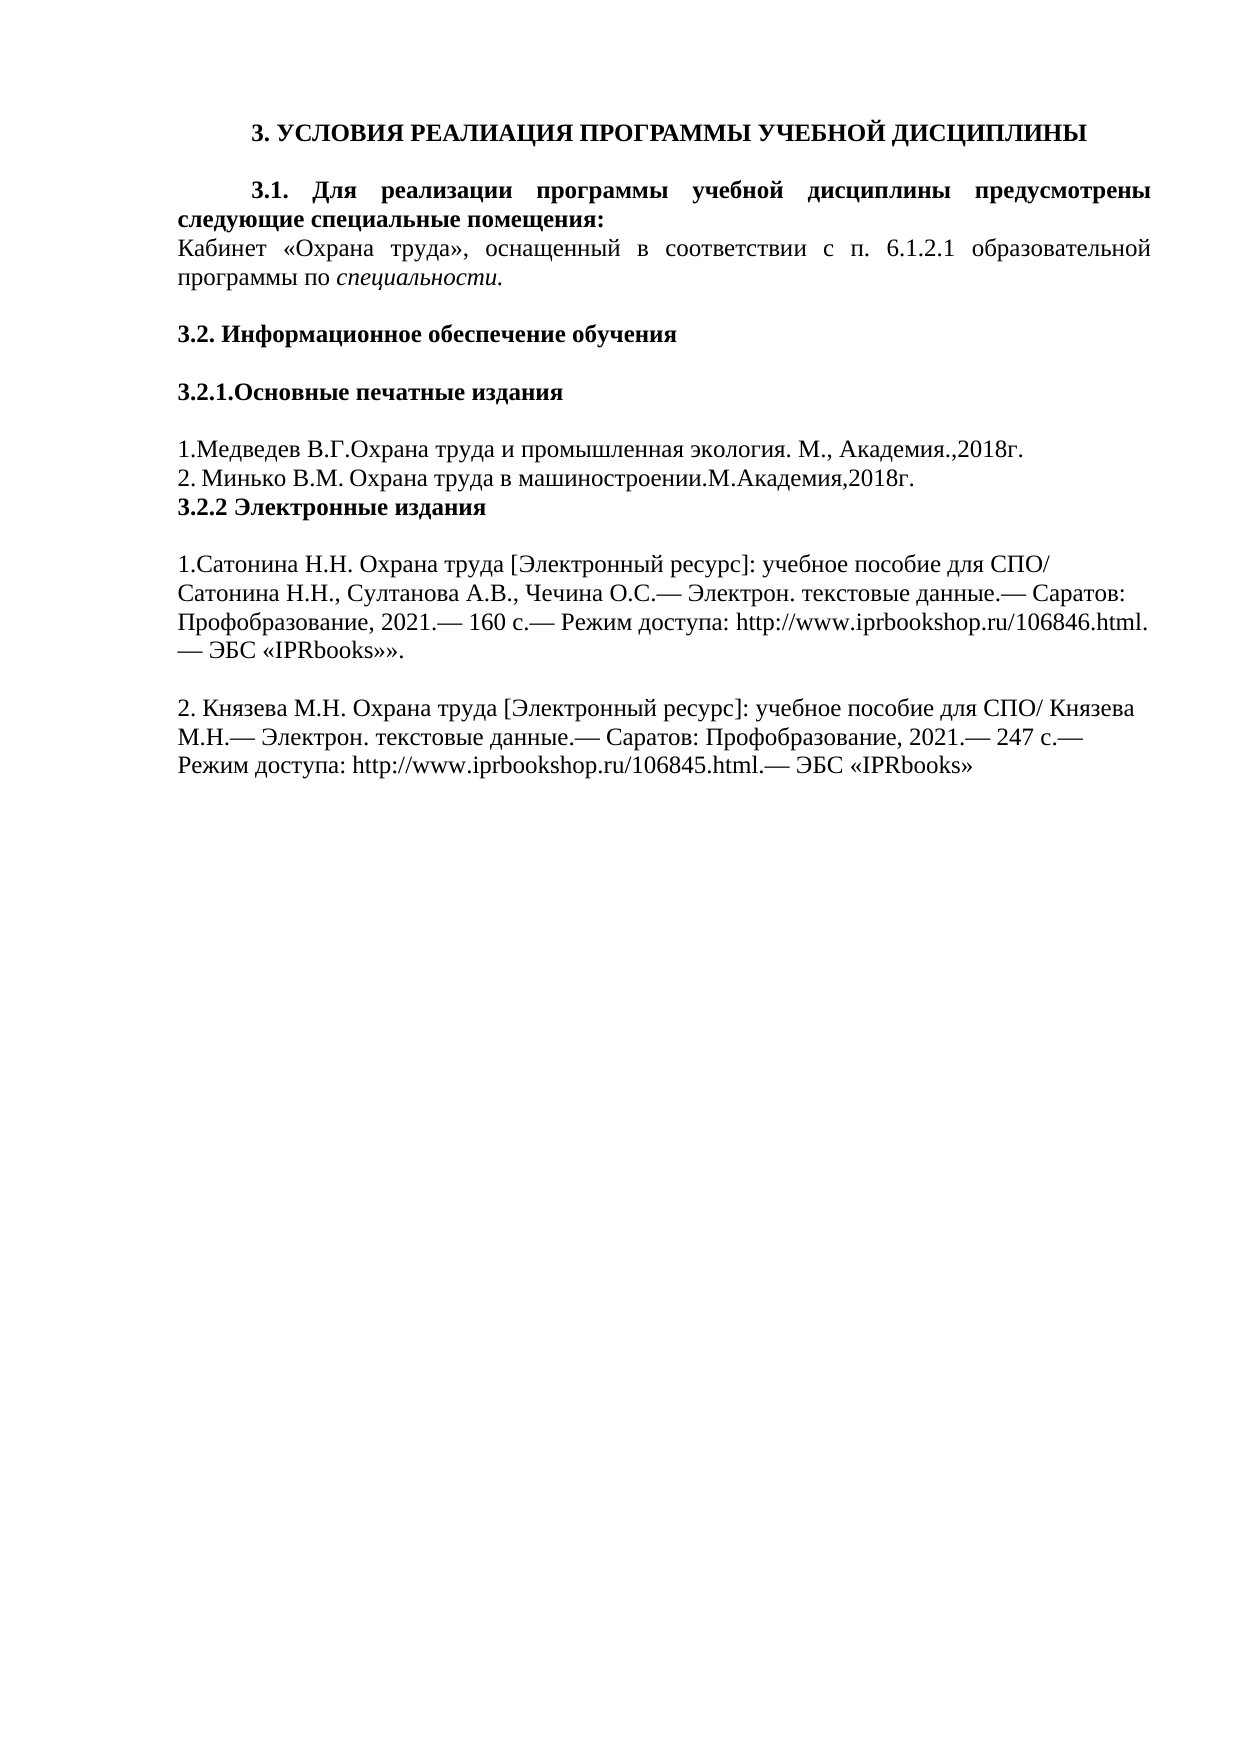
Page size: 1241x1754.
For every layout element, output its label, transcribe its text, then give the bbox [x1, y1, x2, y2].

text 3.2. Информационное обеспечение обучения [177, 319, 1152, 348]
text 1.Медведев В.Г.Охрана труда и промышленная экология. М., Академия.,2018г. [177, 434, 1152, 463]
text 3.1. Для реализации программы учебной дисциплины предусмотрены следующие специальные помещения: [177, 176, 1152, 233]
text 3.2.2 Электронные издания [177, 492, 1152, 521]
text Кабинет «Охрана труда», оснащенный в соответствии с п. 6.1.2.1 образовательной программы по специальности. [177, 233, 1152, 291]
text 3.2.1.Основные печатные издания [177, 377, 1152, 406]
text 2. Князева М.Н. Охрана труда [Электронный ресурс]: учебное пособие для СПО/ Князева М.Н.— Электрон. текстовые данные.— Саратов: Профобразование, 2021.— 247 c.— Режим доступа: http://www.iprbookshop.ru/106845.html.— ЭБС «IPRbooks» [177, 693, 1152, 779]
text 2. Минько В.М. Охрана труда в машиностроении.М.Академия,2018г. [177, 463, 1152, 492]
text 1.Сатонина Н.Н. Охрана труда [Электронный ресурс]: учебное пособие для СПО/ Сатонина Н.Н., Султанова А.В., Чечина О.С.— Электрон. текстовые данные.— Саратов: Профобразование, 2021.— 160 c.— Режим доступа: http://www.iprbookshop.ru/106846.html.— ЭБС «IPRbooks»». [177, 549, 1152, 664]
text 3. УСЛОВИЯ РЕАЛИАЦИЯ ПРОГРАММЫ УЧЕБНОЙ ДИСЦИПЛИНЫ [177, 118, 1152, 147]
